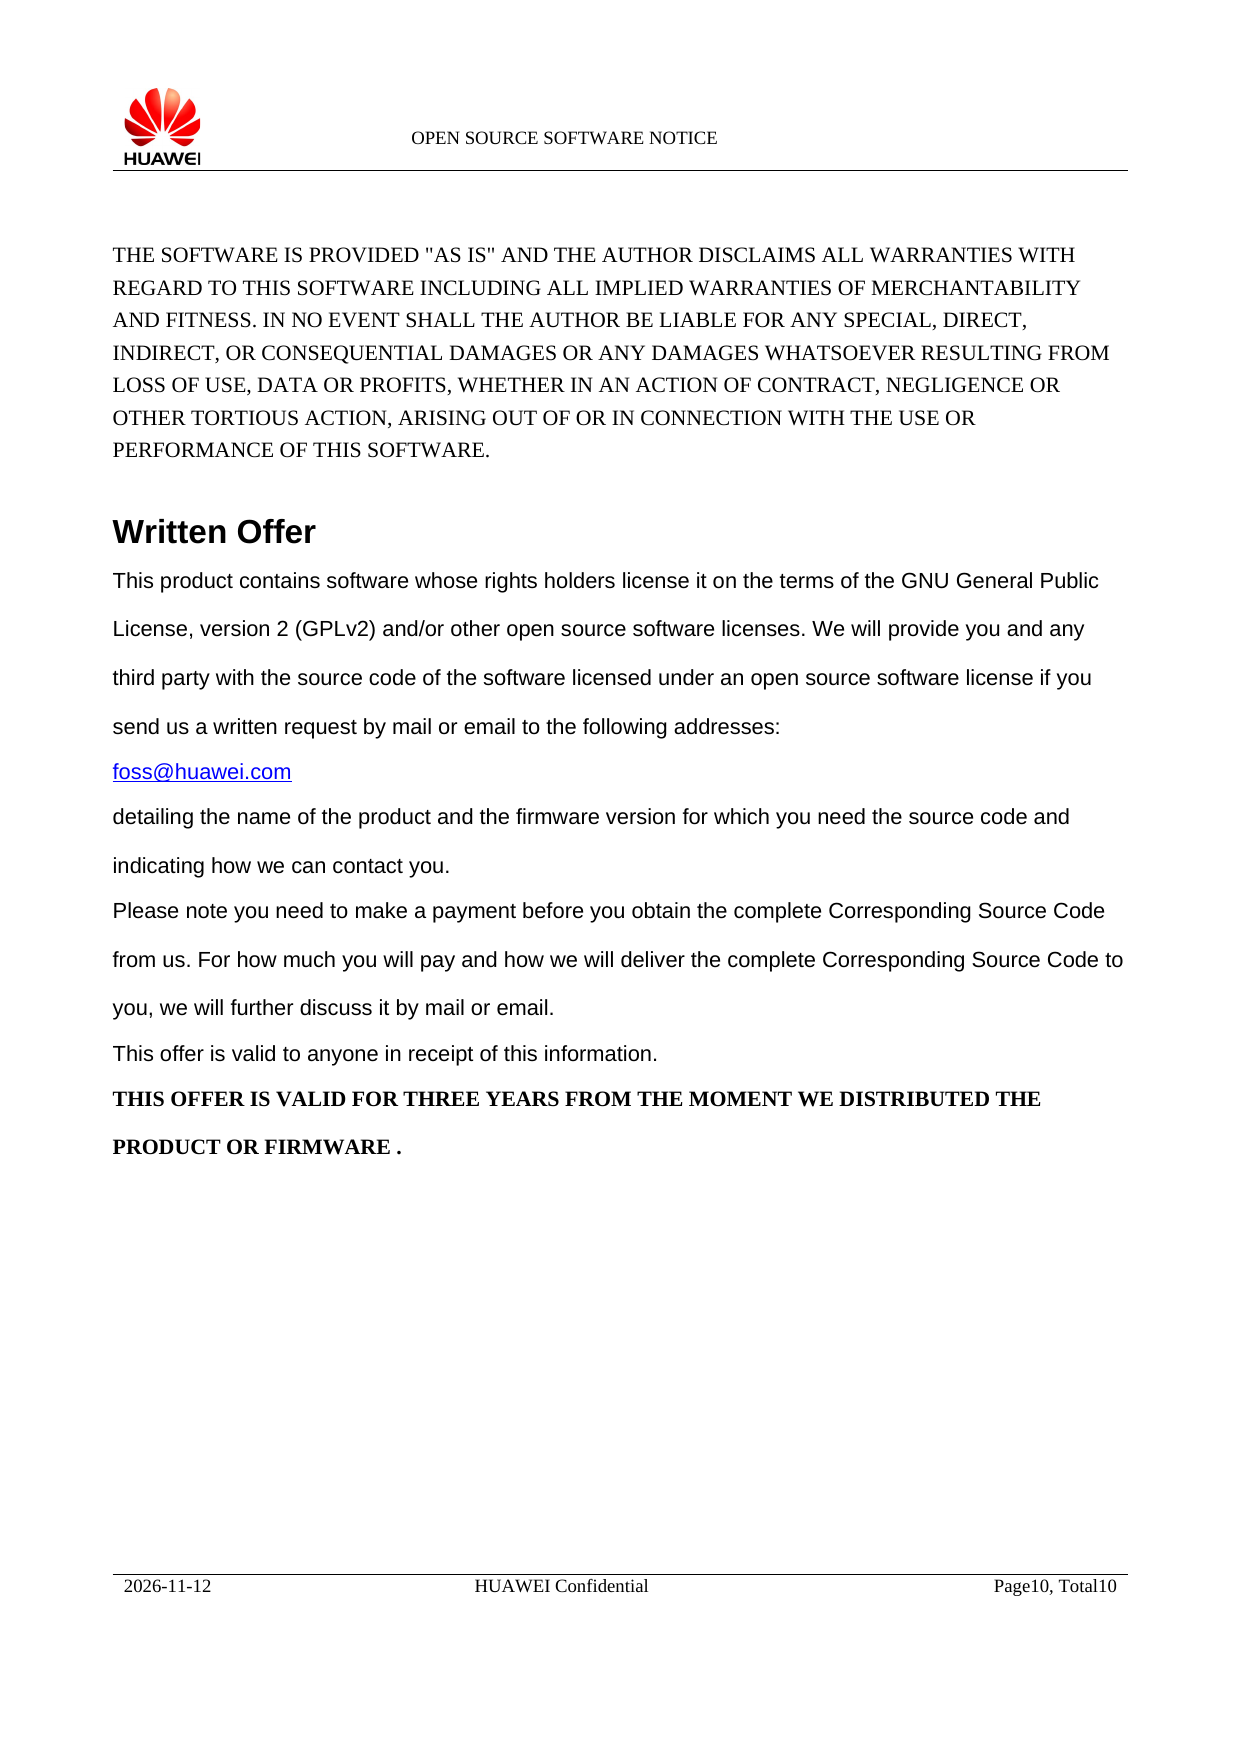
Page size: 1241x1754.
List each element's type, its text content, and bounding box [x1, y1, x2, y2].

text This offer is valid for three years from the moment we distributed the product or firmware . [112, 1082, 1128, 1163]
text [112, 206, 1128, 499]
text This offer is valid to anyone in receipt of this information. [112, 1037, 1128, 1069]
text foss@huawei.com [112, 755, 1128, 788]
text Please note you need to make a payment before you obtain the complete Corresponding Source Code from us. For how much you will pay and how we will deliver the complete Corresponding Source Code to you, we will further discuss it by mail or email. [112, 894, 1128, 1024]
text detailing the name of the product and the firmware version for which you need the source code and indicating how we can contact you. [112, 800, 1128, 882]
picture [124, 88, 201, 165]
text Written Offer [112, 499, 1128, 564]
text This product contains software whose rights holders license it on the terms of the GNU General Public License, version 2 (GPLv2) and/or other open source software licenses. We will provide you and any third party with the source code of the software licensed under an open source software license if you send us a written request by mail or email to the following addresses: [112, 564, 1128, 743]
